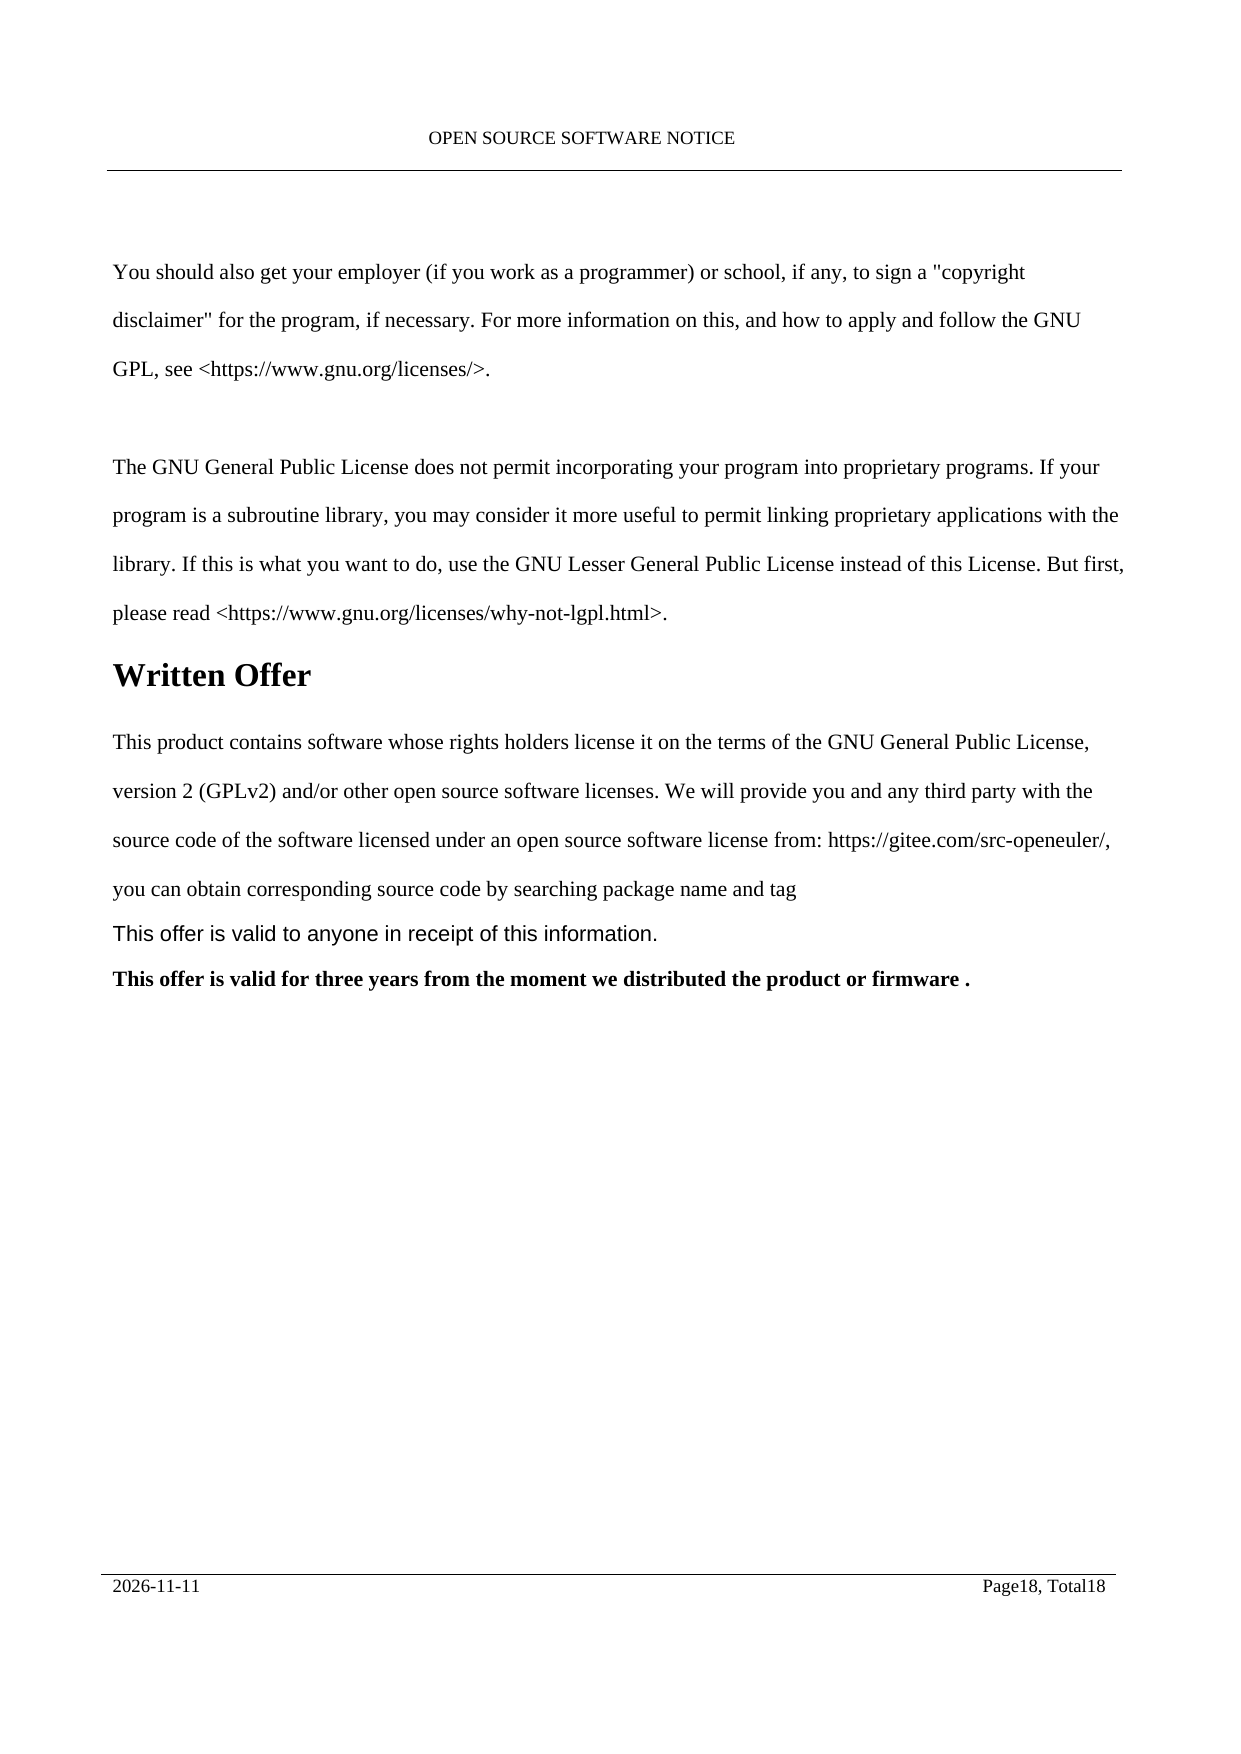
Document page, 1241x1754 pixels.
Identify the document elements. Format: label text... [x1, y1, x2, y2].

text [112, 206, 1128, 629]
text This offer is valid to anyone in receipt of this information. [112, 917, 1128, 949]
text This offer is valid for three years from the moment we distributed the product or firmware . [112, 962, 1128, 994]
text Written Offer [112, 641, 1128, 706]
text This product contains software whose rights holders license it on the terms of the GNU General Public License, version 2 (GPLv2) and/or other open source software licenses. We will provide you and any third party with the source code of the software licensed under an open source software license from: https://gitee.com/src-openeuler/, you can obtain corresponding source code by searching package name and tag [112, 726, 1128, 904]
